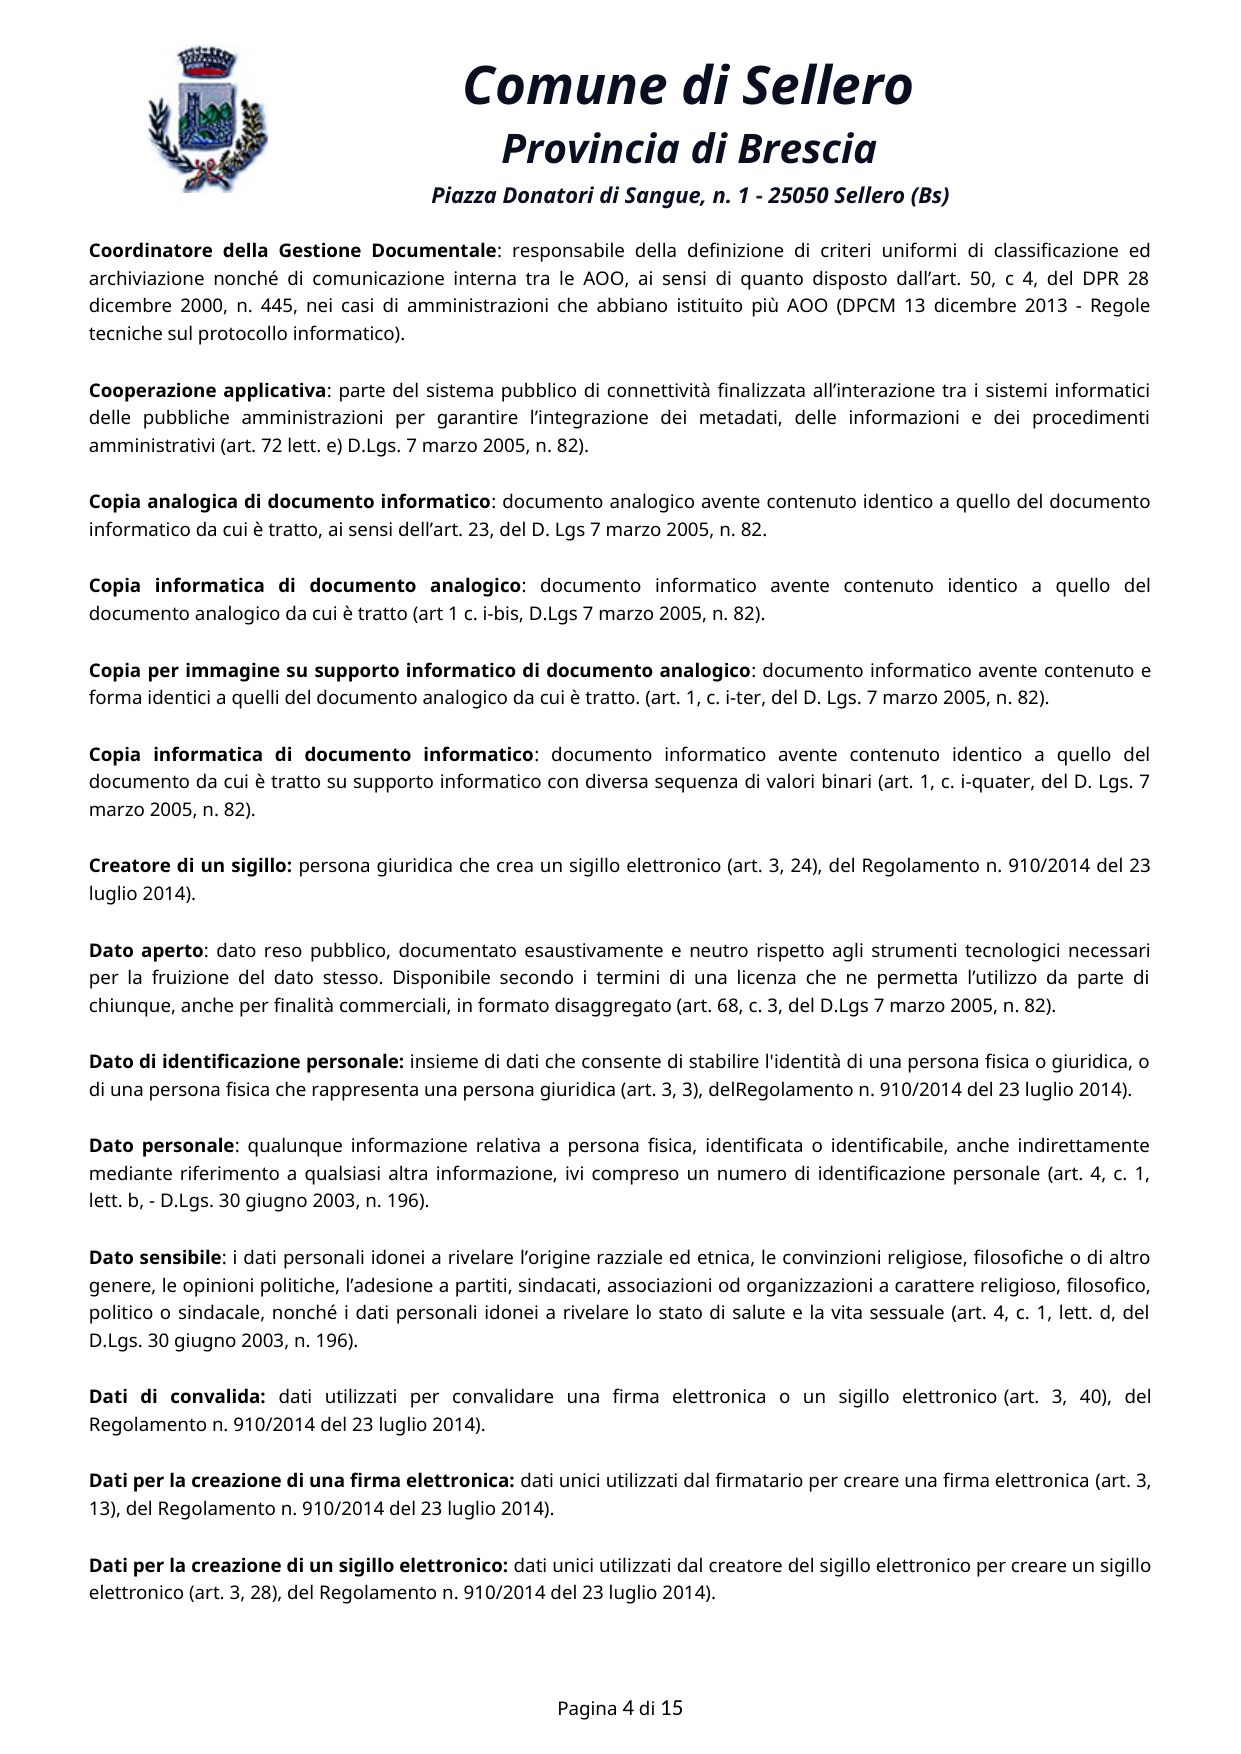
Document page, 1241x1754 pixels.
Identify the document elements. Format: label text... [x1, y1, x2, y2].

text Dato aperto: dato reso pubblico, documentato esaustivamente e neutro rispetto agli strumenti tecnologici necessari per la fruizione del dato stesso. Disponibile secondo i termini di una licenza che ne permetta l’utilizzo da parte di chiunque, anche per finalità commerciali, in formato disaggregato (art. 68, c. 3, del D.Lgs 7 marzo 2005, n. 82). [89, 937, 1152, 1017]
text Dati di convalida: dati utilizzati per convalidare una firma elettronica o un sigillo elettronico (art. 3, 40), del Regolamento n. 910/2014 del 23 luglio 2014). [89, 1384, 1152, 1437]
text Copia informatica di documento informatico: documento informatico avente contenuto identico a quello del documento da cui è tratto su supporto informatico con diversa sequenza di valori binari (art. 1, c. i-quater, del D. Lgs. 7 marzo 2005, n. 82). [89, 741, 1152, 822]
text Dato di identificazione personale: insieme di dati che consente di stabilire l'identità di una persona fisica o giuridica, o di una persona fisica che rappresenta una persona giuridica (art. 3, 3), delRegolamento n. 910/2014 del 23 luglio 2014). [89, 1049, 1152, 1102]
text Dato sensibile: i dati personali idonei a rivelare l’origine razziale ed etnica, le convinzioni religiose, filosofiche o di altro genere, le opinioni politiche, l’adesione a partiti, sindacati, associazioni od organizzazioni a carattere religioso, filosofico, politico o sindacale, nonché i dati personali idonei a rivelare lo stato di salute e la vita sessuale (art. 4, c. 1, lett. d, del D.Lgs. 30 giugno 2003, n. 196). [89, 1244, 1152, 1352]
text Creatore di un sigillo: persona giuridica che crea un sigillo elettronico (art. 3, 24), del Regolamento n. 910/2014 del 23 luglio 2014). [89, 853, 1152, 906]
text Cooperazione applicativa: parte del sistema pubblico di connettività finalizzata all’interazione tra i sistemi informatici delle pubbliche amministrazioni per garantire l’integrazione dei metadati, delle informazioni e dei procedimenti amministrativi (art. 72 lett. e) D.Lgs. 7 marzo 2005, n. 82). [89, 377, 1152, 457]
picture [147, 44, 269, 193]
text Coordinatore della Gestione Documentale: responsabile della definizione di criteri uniformi di classificazione ed archiviazione nonché di comunicazione interna tra le AOO, ai sensi di quanto disposto dall’art. 50, c 4, del DPR 28 dicembre 2000, n. 445, nei casi di amministrazioni che abbiano istituito più AOO (DPCM 13 dicembre 2013 - Regole tecniche sul protocollo informatico). [89, 238, 1152, 346]
text Copia analogica di documento informatico: documento analogico avente contenuto identico a quello del documento informatico da cui è tratto, ai sensi dell’art. 23, del D. Lgs 7 marzo 2005, n. 82. [89, 489, 1152, 542]
text Dati per la creazione di un sigillo elettronico: dati unici utilizzati dal creatore del sigillo elettronico per creare un sigillo elettronico (art. 3, 28), del Regolamento n. 910/2014 del 23 luglio 2014). [89, 1552, 1152, 1605]
text Dato personale: qualunque informazione relativa a persona fisica, identificata o identificabile, anche indirettamente mediante riferimento a qualsiasi altra informazione, ivi compreso un numero di identificazione personale (art. 4, c. 1, lett. b, - D.Lgs. 30 giugno 2003, n. 196). [89, 1133, 1152, 1213]
text Dati per la creazione di una firma elettronica: dati unici utilizzati dal firmatario per creare una firma elettronica (art. 3, 13), del Regolamento n. 910/2014 del 23 luglio 2014). [89, 1468, 1152, 1521]
text Copia informatica di documento analogico: documento informatico avente contenuto identico a quello del documento analogico da cui è tratto (art 1 c. i-bis, D.Lgs 7 marzo 2005, n. 82). [89, 573, 1152, 626]
text Copia per immagine su supporto informatico di documento analogico: documento informatico avente contenuto e forma identici a quelli del documento analogico da cui è tratto. (art. 1, c. i-ter, del D. Lgs. 7 marzo 2005, n. 82). [89, 657, 1152, 710]
